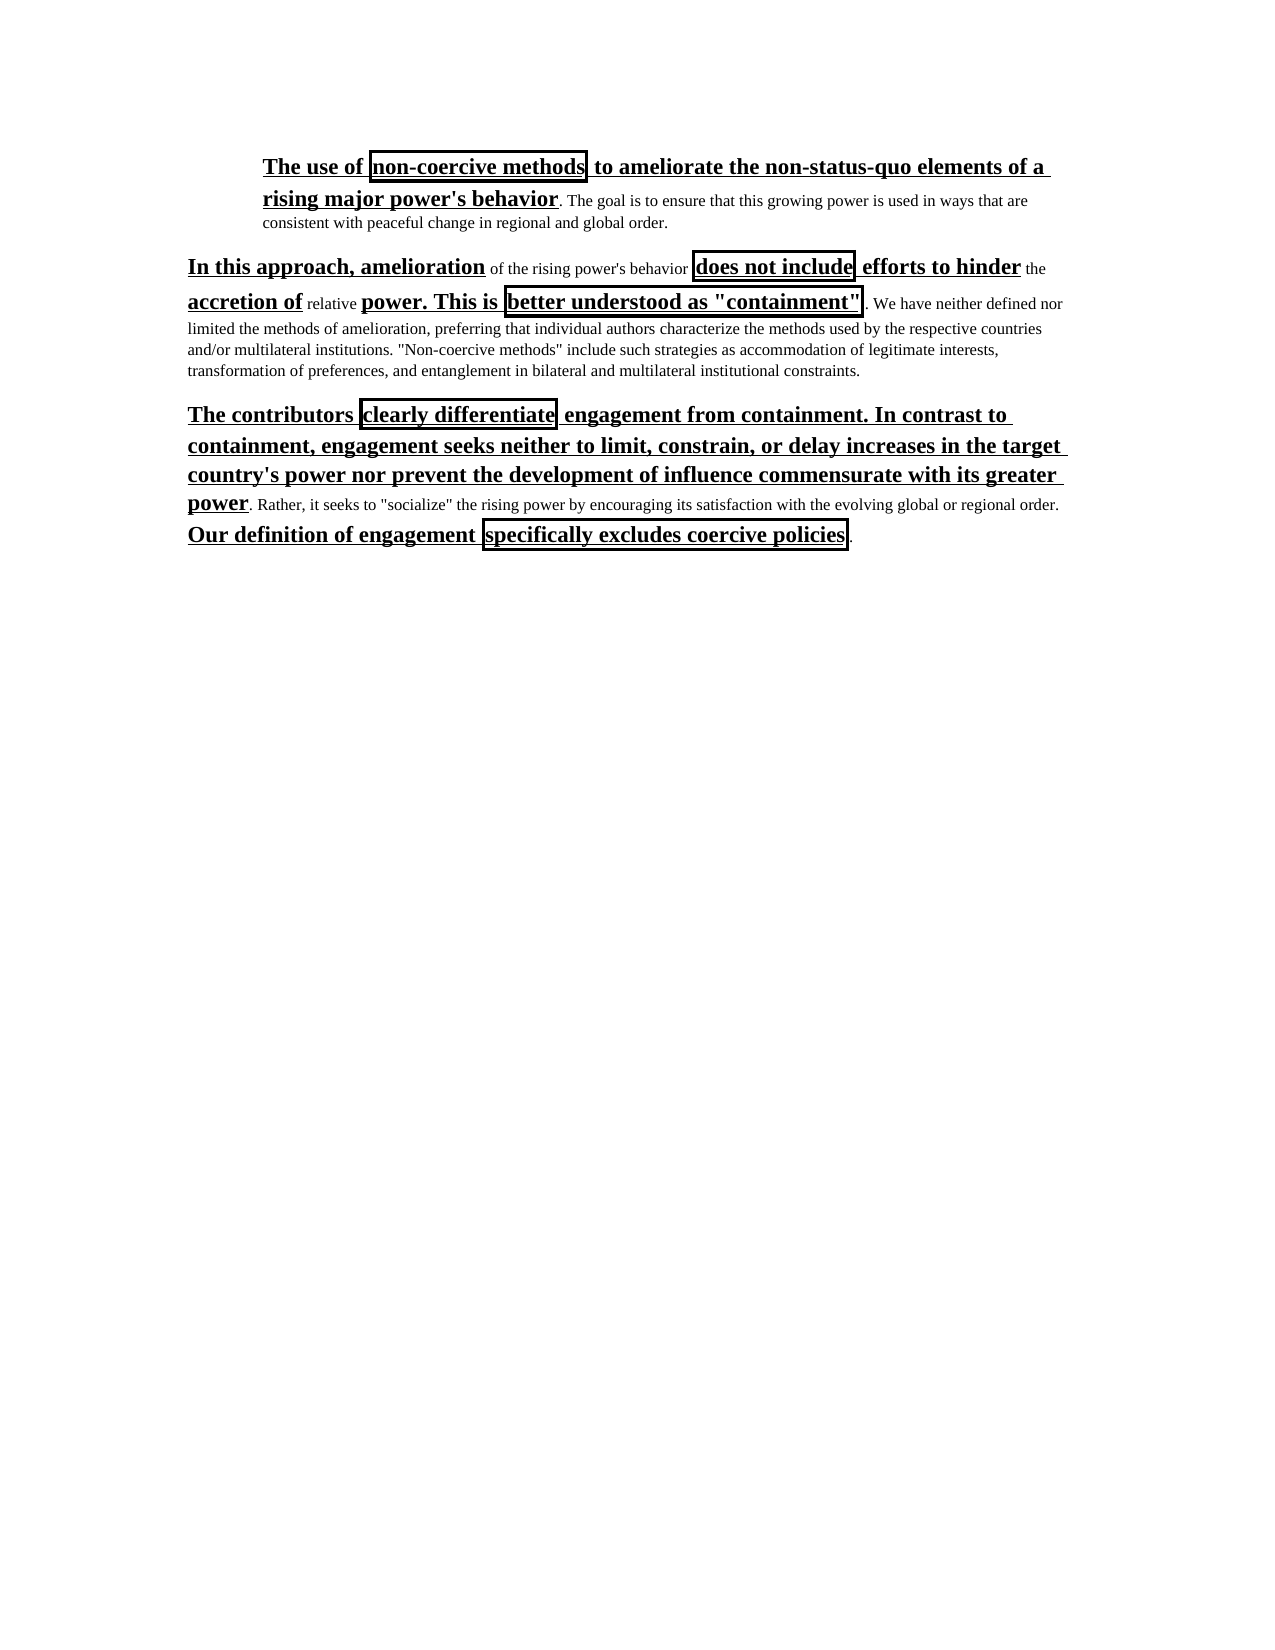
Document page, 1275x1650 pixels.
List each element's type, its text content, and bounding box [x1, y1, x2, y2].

text The contributors clearly differentiate engagement from containment. In contrast to containment, engagement seeks neither to limit, constrain, or delay increases in the target country's power nor prevent the development of influence commensurate with its greater power. Rather, it seeks to "socialize" the rising power by encouraging its satisfaction with the evolving global or regional order. Our definition of engagement specifically excludes coercive policies. [187, 398, 1087, 551]
text The use of non-coercive methods to ameliorate the non-status-quo elements of a rising major power's behavior. The goal is to ensure that this growing power is used in ways that are consistent with peaceful change in regional and global order. [262, 150, 1087, 232]
text In this approach, amelioration of the rising power's behavior does not include efforts to hinder the accretion of relative power. This is better understood as "containment". We have neither defined nor limited the methods of amelioration, preferring that individual authors characterize the methods used by the respective countries and/or multilateral institutions. "Non-coercive methods" include such strategies as accommodation of legitimate interests, transformation of preferences, and entanglement in bilateral and multilateral institutional constraints. [187, 250, 1087, 379]
